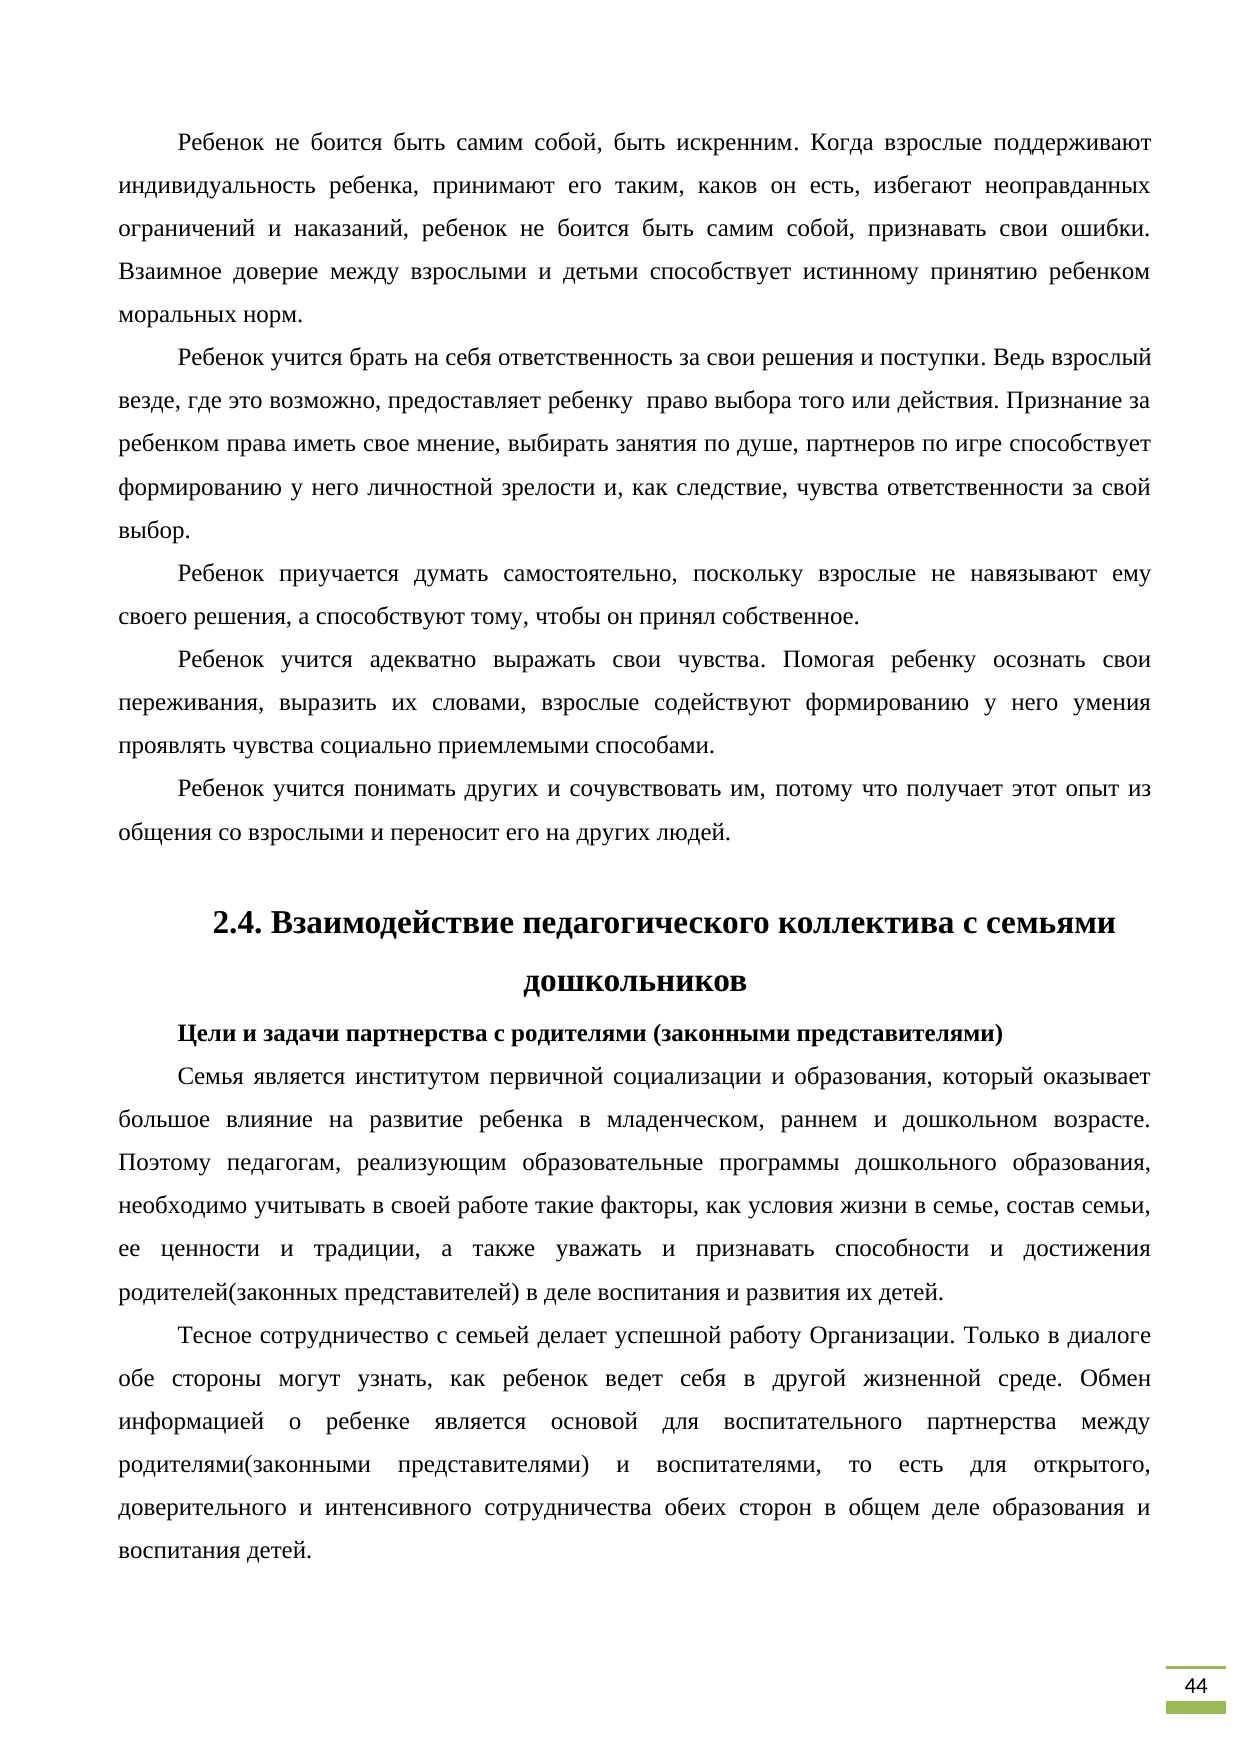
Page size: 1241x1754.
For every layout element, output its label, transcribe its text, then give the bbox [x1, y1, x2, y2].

text Ребенок учится адекватно выражать свои чувства. Помогая ребенку осознать свои переживания, выразить их словами, взрослые содействуют формированию у него умения проявлять чувства социально приемлемыми способами. [118, 644, 1152, 759]
text Ребенок учится понимать других и сочувствовать им, потому что получает этот опыт из общения со взрослыми и переносит его на других людей. [118, 773, 1152, 845]
text 2.4. Взаимодействие педагогического коллектива с семьями дошкольников [118, 903, 1152, 999]
text Тесное сотрудничество с семьей делает успешной работу Организации. Только в диалоге обе стороны могут узнать, как ребенок ведет себя в другой жизненной среде. Обмен информацией о ребенке является основой для воспитательного партнерства между родителями(законными представителями) и воспитателями, то есть для открытого, доверительного и интенсивного сотрудничества обеих сторон в общем деле образования и воспитания детей. [118, 1320, 1152, 1564]
text Ребенок приучается думать самостоятельно, поскольку взрослые не навязывают ему своего решения, а способствуют тому, чтобы он принял собственное. [118, 558, 1152, 630]
text Ребенок не боится быть самим собой, быть искренним. Когда взрослые поддерживают индивидуальность ребенка, принимают его таким, каков он есть, избегают неоправданных ограничений и наказаний, ребенок не боится быть самим собой, признавать свои ошибки. Взаимное доверие между взрослыми и детьми способствует истинному принятию ребенком моральных норм. [118, 127, 1152, 328]
text Ребенок учится брать на себя ответственность за свои решения и поступки. Ведь взрослый везде, где это возможно, предоставляет ребенку право выбора того или действия. Признание за ребенком права иметь свое мнение, выбирать занятия по душе, партнеров по игре способствует формированию у него личностной зрелости и, как следствие, чувства ответственности за свой выбор. [118, 342, 1152, 543]
text Цели и задачи партнерства с родителями (законными представителями) [118, 1018, 1152, 1047]
text Семья является институтом первичной социализации и образования, который оказывает большое влияние на развитие ребенка в младенческом, раннем и дошкольном возрасте. Поэтому педагогам, реализующим образовательные программы дошкольного образования, необходимо учитывать в своей работе такие факторы, как условия жизни в семье, состав семьи, ее ценности и традиции, а также уважать и признавать способности и достижения родителей(законных представителей) в деле воспитания и развития их детей. [118, 1061, 1152, 1305]
